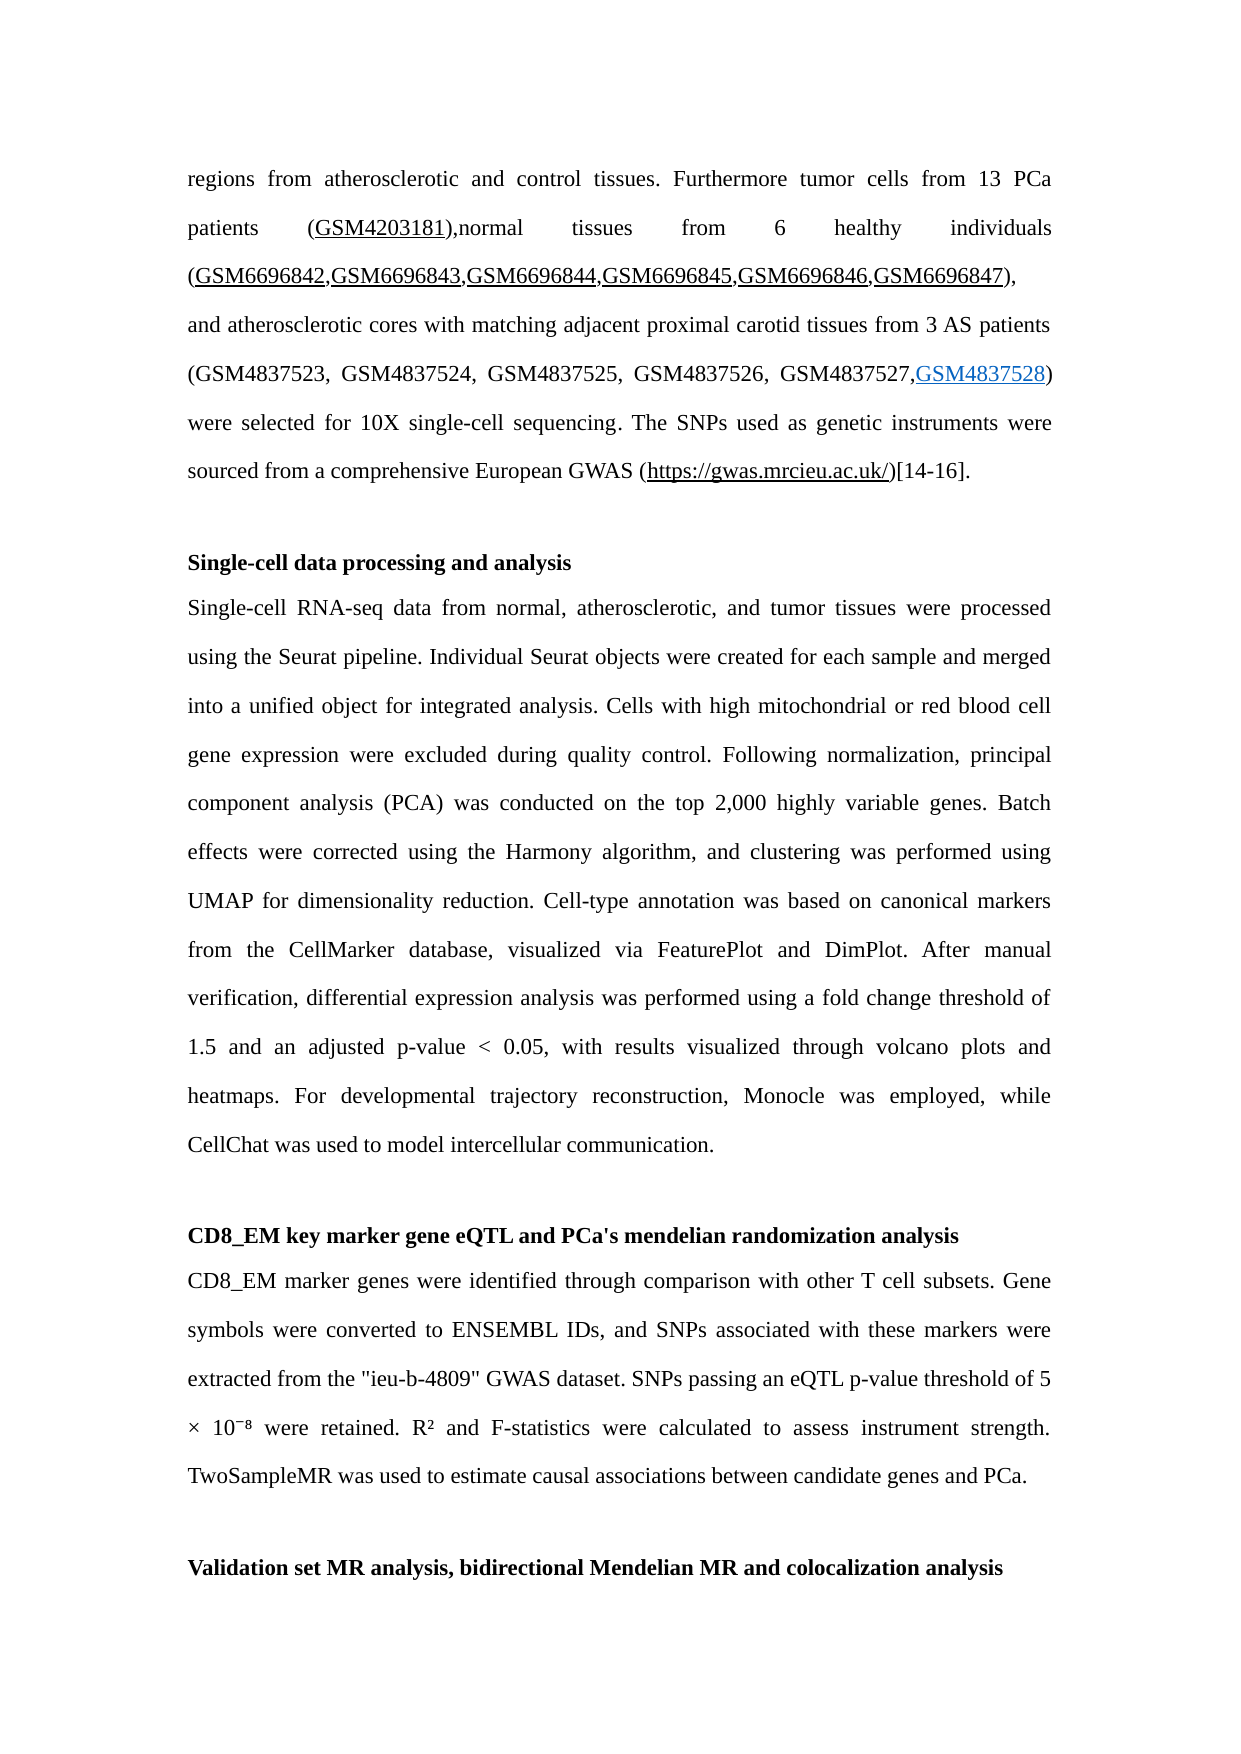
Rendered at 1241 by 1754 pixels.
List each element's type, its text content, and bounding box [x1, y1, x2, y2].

text Validation set MR analysis, bidirectional Mendelian MR and colocalization analysis [187, 1551, 1053, 1583]
text CD8_EM marker genes were identified through comparison with other T cell subsets. Gene symbols were converted to ENSEMBL IDs, and SNPs associated with these markers were extracted from the "ieu-b-4809" GWAS dataset. SNPs passing an eQTL p-value threshold of 5 × 10⁻⁸ were retained. R² and F-statistics were calculated to assess instrument strength. TwoSampleMR was used to estimate causal associations between candidate genes and PCa. [187, 1264, 1053, 1492]
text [187, 162, 1053, 487]
text Single-cell RNA-seq data from normal, atherosclerotic, and tumor tissues were processed using the Seurat pipeline. Individual Seurat objects were created for each sample and merged into a unified object for integrated analysis. Cells with high mitochondrial or red blood cell gene expression were excluded during quality control. Following normalization, principal component analysis (PCA) was conducted on the top 2,000 highly variable genes. Batch effects were corrected using the Harmony algorithm, and clustering was performed using UMAP for dimensionality reduction. Cell-type annotation was based on canonical markers from the CellMarker database, visualized via FeaturePlot and DimPlot. After manual verification, differential expression analysis was performed using a fold change threshold of 1.5 and an adjusted p-value < 0.05, with results visualized through volcano plots and heatmaps. For developmental trajectory reconstruction, Monocle was employed, while CellChat was used to model intercellular communication. [187, 591, 1053, 1160]
text Single-cell data processing and analysis [187, 546, 1053, 578]
text CD8_EM key marker gene eQTL and PCa's mendelian randomization analysis [187, 1219, 1053, 1251]
